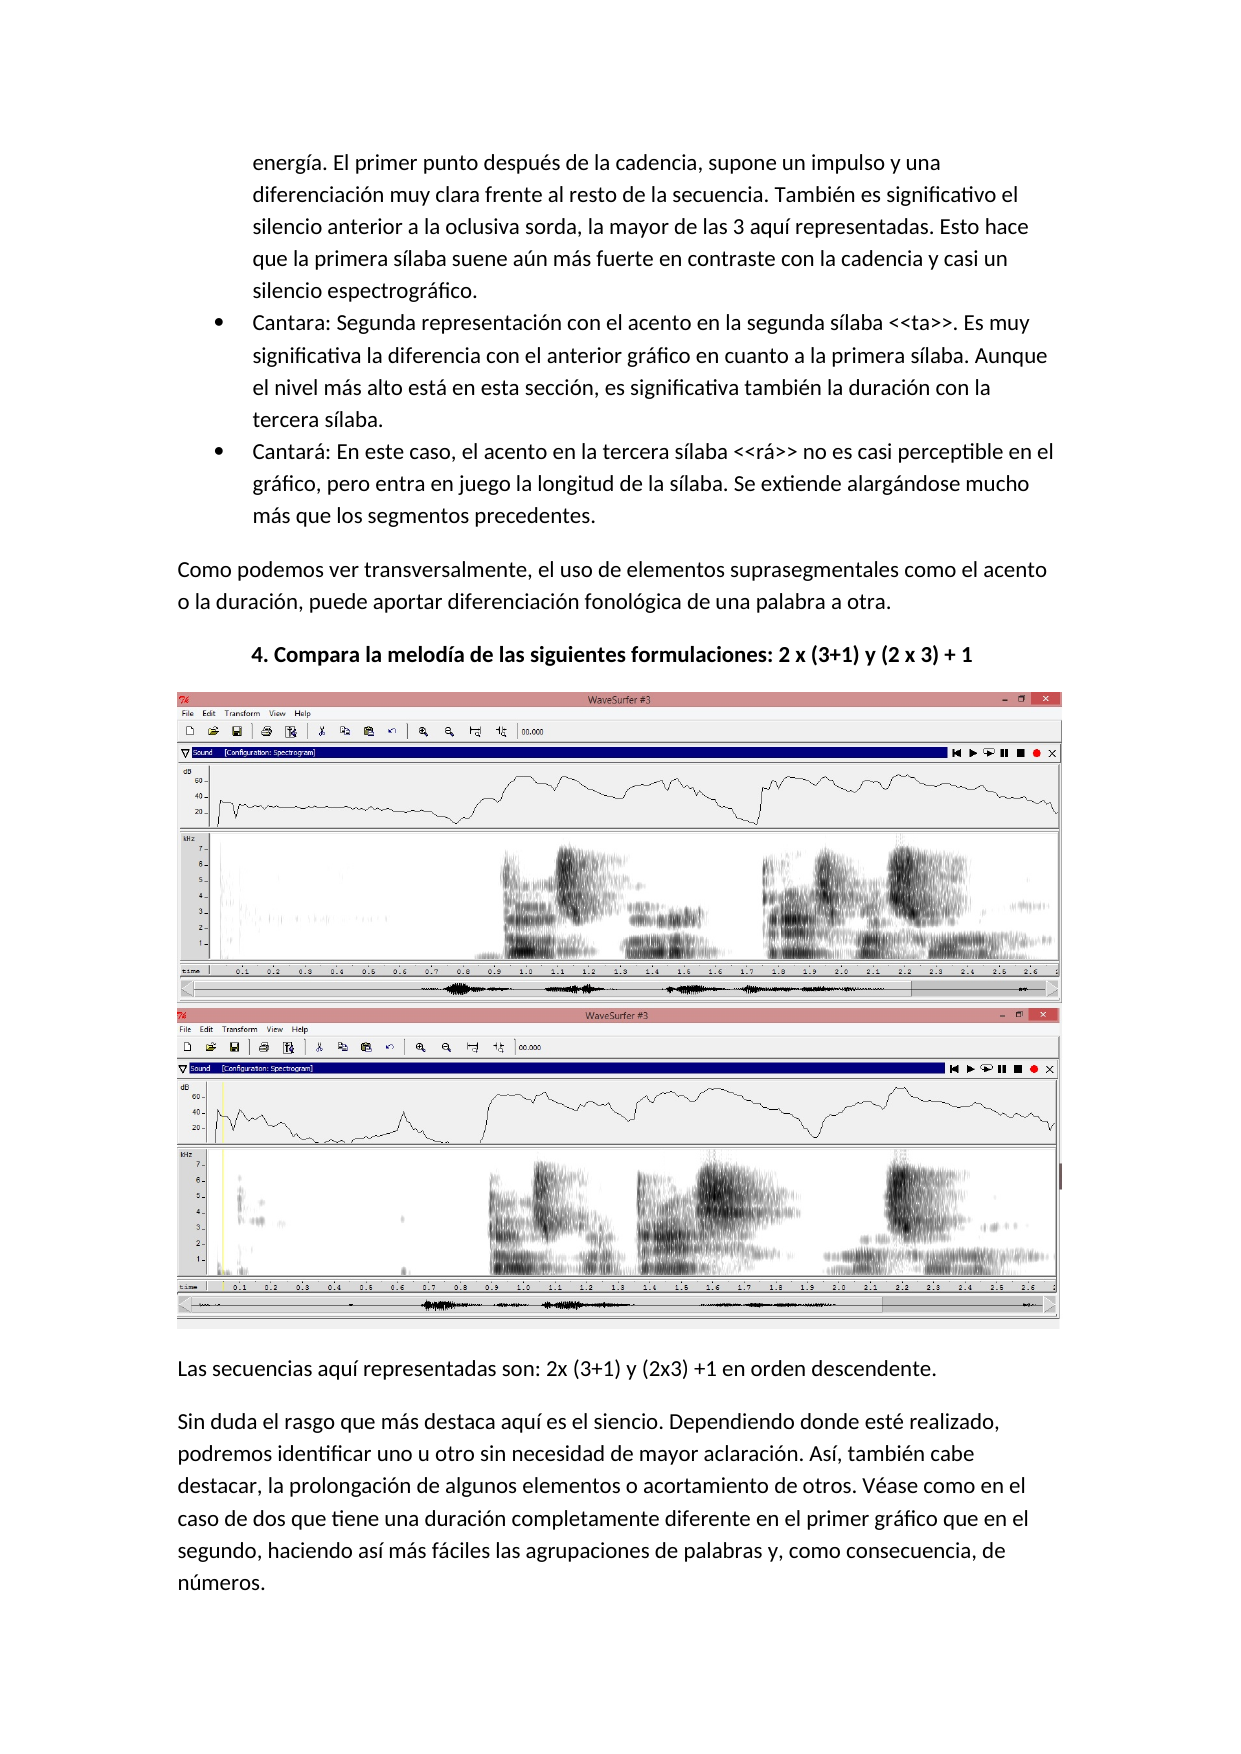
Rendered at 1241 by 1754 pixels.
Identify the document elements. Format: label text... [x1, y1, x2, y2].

text Como podemos ver transversalmente, el uso de elementos suprasegmentales como el acento o la duración, puede aportar diferenciación fonológica de una palabra a otra. [177, 555, 1063, 615]
picture [177, 692, 1063, 1329]
list Cantara: Segunda representación con el acento en la segunda sílaba <<ta>>. Es muy significativa la diferencia con el anterior gráfico en cuanto a la primera sílaba. Aunque el nivel más alto está en esta sección, es significativa también la duración con la tercera sílaba. [215, 308, 1063, 433]
list Cantará: En este caso, el acento en la tercera sílaba <<rá>> no es casi perceptible en el gráfico, pero entra en juego la longitud de la sílaba. Se extiende alargándose mucho más que los segmentos precedentes. [215, 437, 1063, 530]
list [215, 148, 1063, 304]
text Sin duda el rasgo que más destaca aquí es el siencio. Dependiendo donde esté realizado, podremos identificar uno u otro sin necesidad de mayor aclaración. Así, también cabe destacar, la prolongación de algunos elementos o acortamiento de otros. Véase como en el caso de dos que tiene una duración completamente diferente en el primer gráfico que en el segundo, haciendo así más fáciles las agrupaciones de palabras y, como consecuencia, de números. [177, 1407, 1063, 1596]
text 4. Compara la melodía de las siguientes formulaciones: 2 x (3+1) y (2 x 3) + 1 [251, 640, 1063, 668]
text Las secuencias aquí representadas son: 2x (3+1) y (2x3) +1 en orden descendente. [177, 1354, 1063, 1382]
